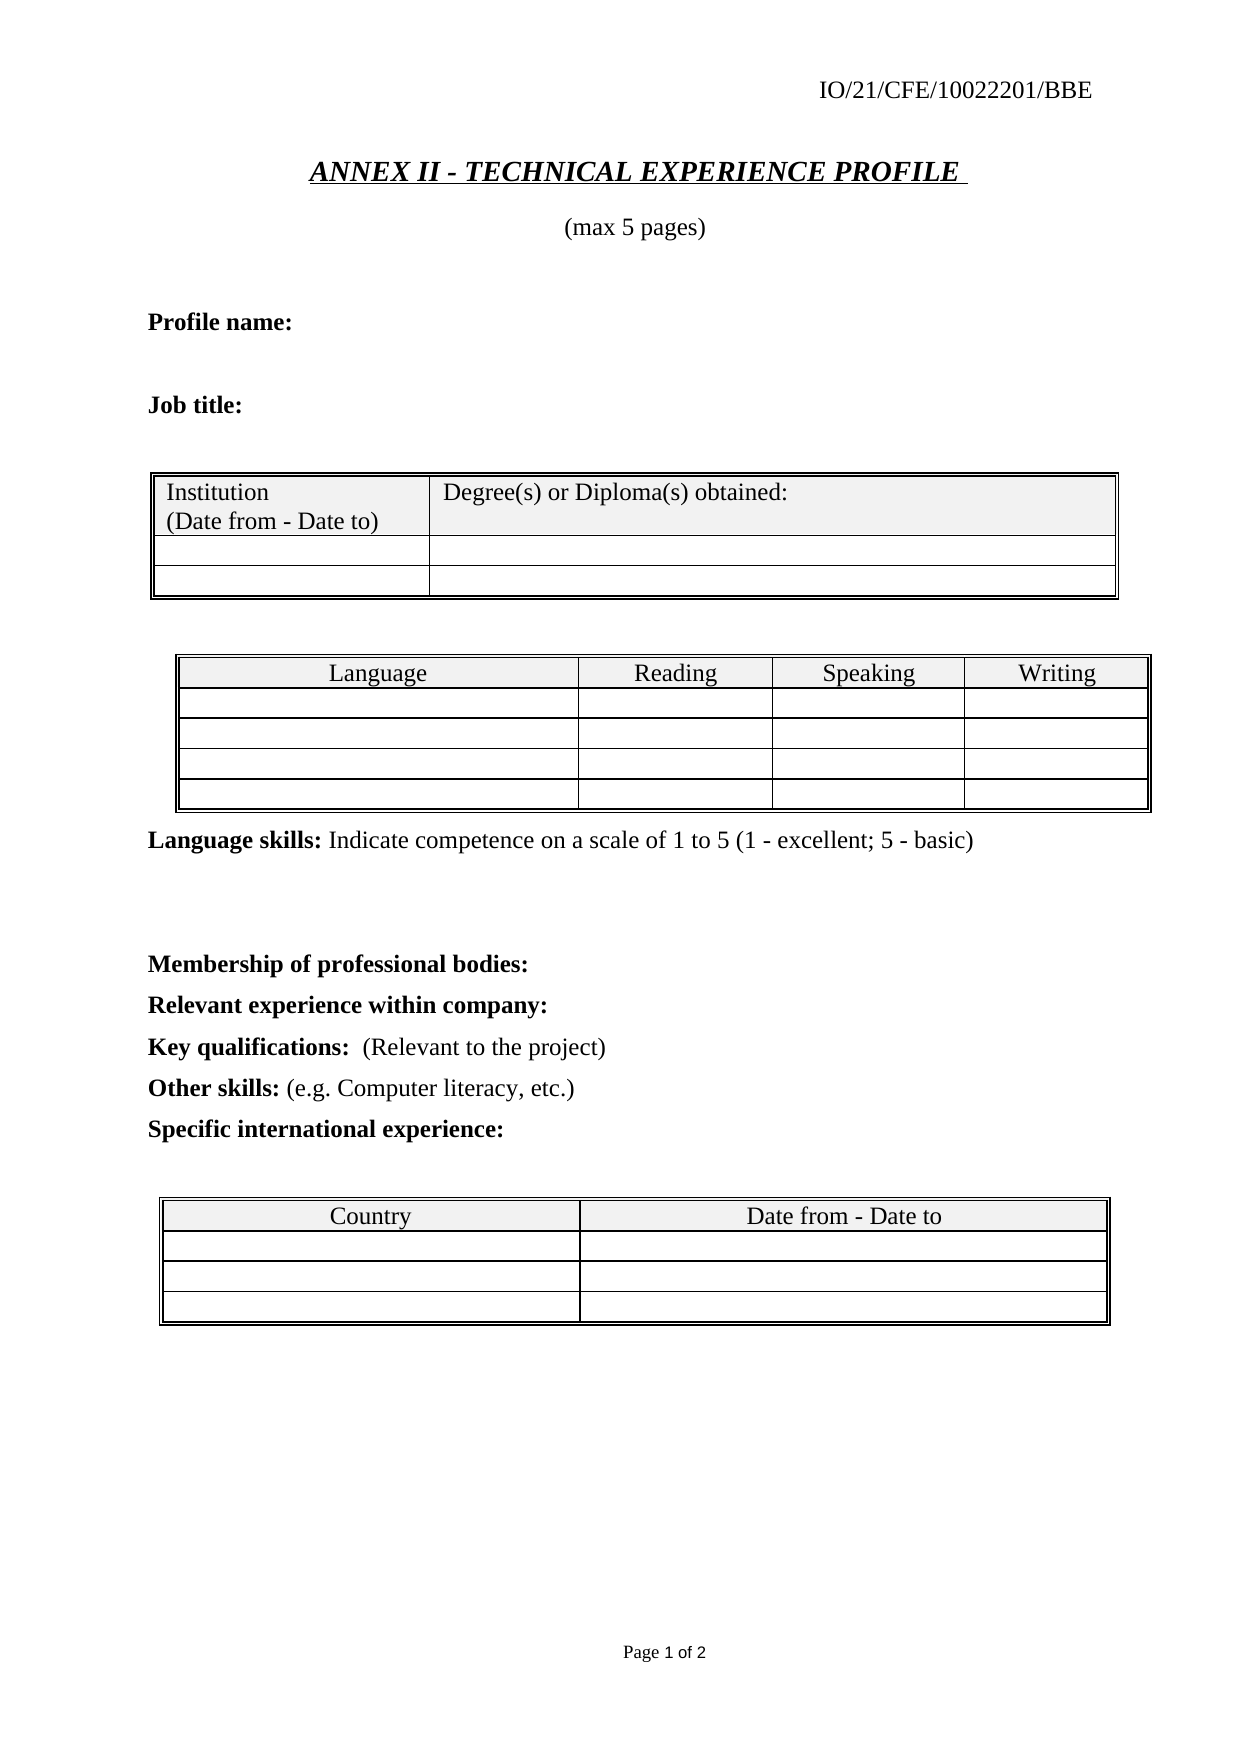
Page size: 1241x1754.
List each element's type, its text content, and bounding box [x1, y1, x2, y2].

table_header Institution (Date from - Date to) [155, 477, 429, 534]
table_cell [965, 780, 1147, 808]
text (max 5 pages) [177, 212, 1092, 241]
table_cell [155, 566, 429, 595]
table_header Date from - Date to [581, 1201, 1106, 1230]
table_cell [581, 1232, 1106, 1260]
table_cell [965, 749, 1147, 778]
table_cell [180, 689, 578, 717]
table_cell [773, 689, 964, 717]
text Other skills: (e.g. Computer literacy, etc.) [148, 1073, 1092, 1102]
table_header Writing [965, 658, 1147, 687]
text Specific international experience: [148, 1114, 1092, 1143]
table_cell [579, 719, 772, 748]
table_header Language [180, 658, 578, 687]
table_cell [164, 1262, 579, 1291]
table_cell [773, 780, 964, 808]
table_cell [579, 780, 772, 808]
table_cell [581, 1292, 1106, 1321]
table_cell [965, 719, 1147, 748]
table_cell [579, 689, 772, 717]
table_cell [579, 749, 772, 778]
table_header Degree(s) or Diploma(s) obtained: [430, 477, 1115, 534]
table_cell [773, 749, 964, 778]
text Profile name: [148, 307, 1092, 336]
text Job title: [148, 390, 1092, 418]
table_cell [164, 1232, 579, 1260]
table_cell [180, 780, 578, 808]
table_header Country [164, 1201, 579, 1230]
text Relevant experience within company: [148, 990, 1092, 1019]
table_cell [965, 689, 1147, 717]
table_cell [581, 1262, 1106, 1291]
text Key qualifications: (Relevant to the project) [148, 1032, 1092, 1060]
table_cell [155, 536, 429, 565]
text Membership of professional bodies: [148, 949, 1092, 978]
table_header Reading [579, 658, 772, 687]
table_header Speaking [773, 658, 964, 687]
text Language skills: Indicate competence on a scale of 1 to 5 (1 - excellent; 5 - basic) [148, 825, 1092, 854]
table_cell [430, 566, 1115, 595]
table_cell [180, 719, 578, 748]
title ANNEX II - TECHNICAL EXPERIENCE PROFILE [177, 154, 1092, 187]
table_cell [180, 749, 578, 778]
table_cell [773, 719, 964, 748]
table_cell [430, 536, 1115, 565]
table_cell [164, 1292, 579, 1321]
